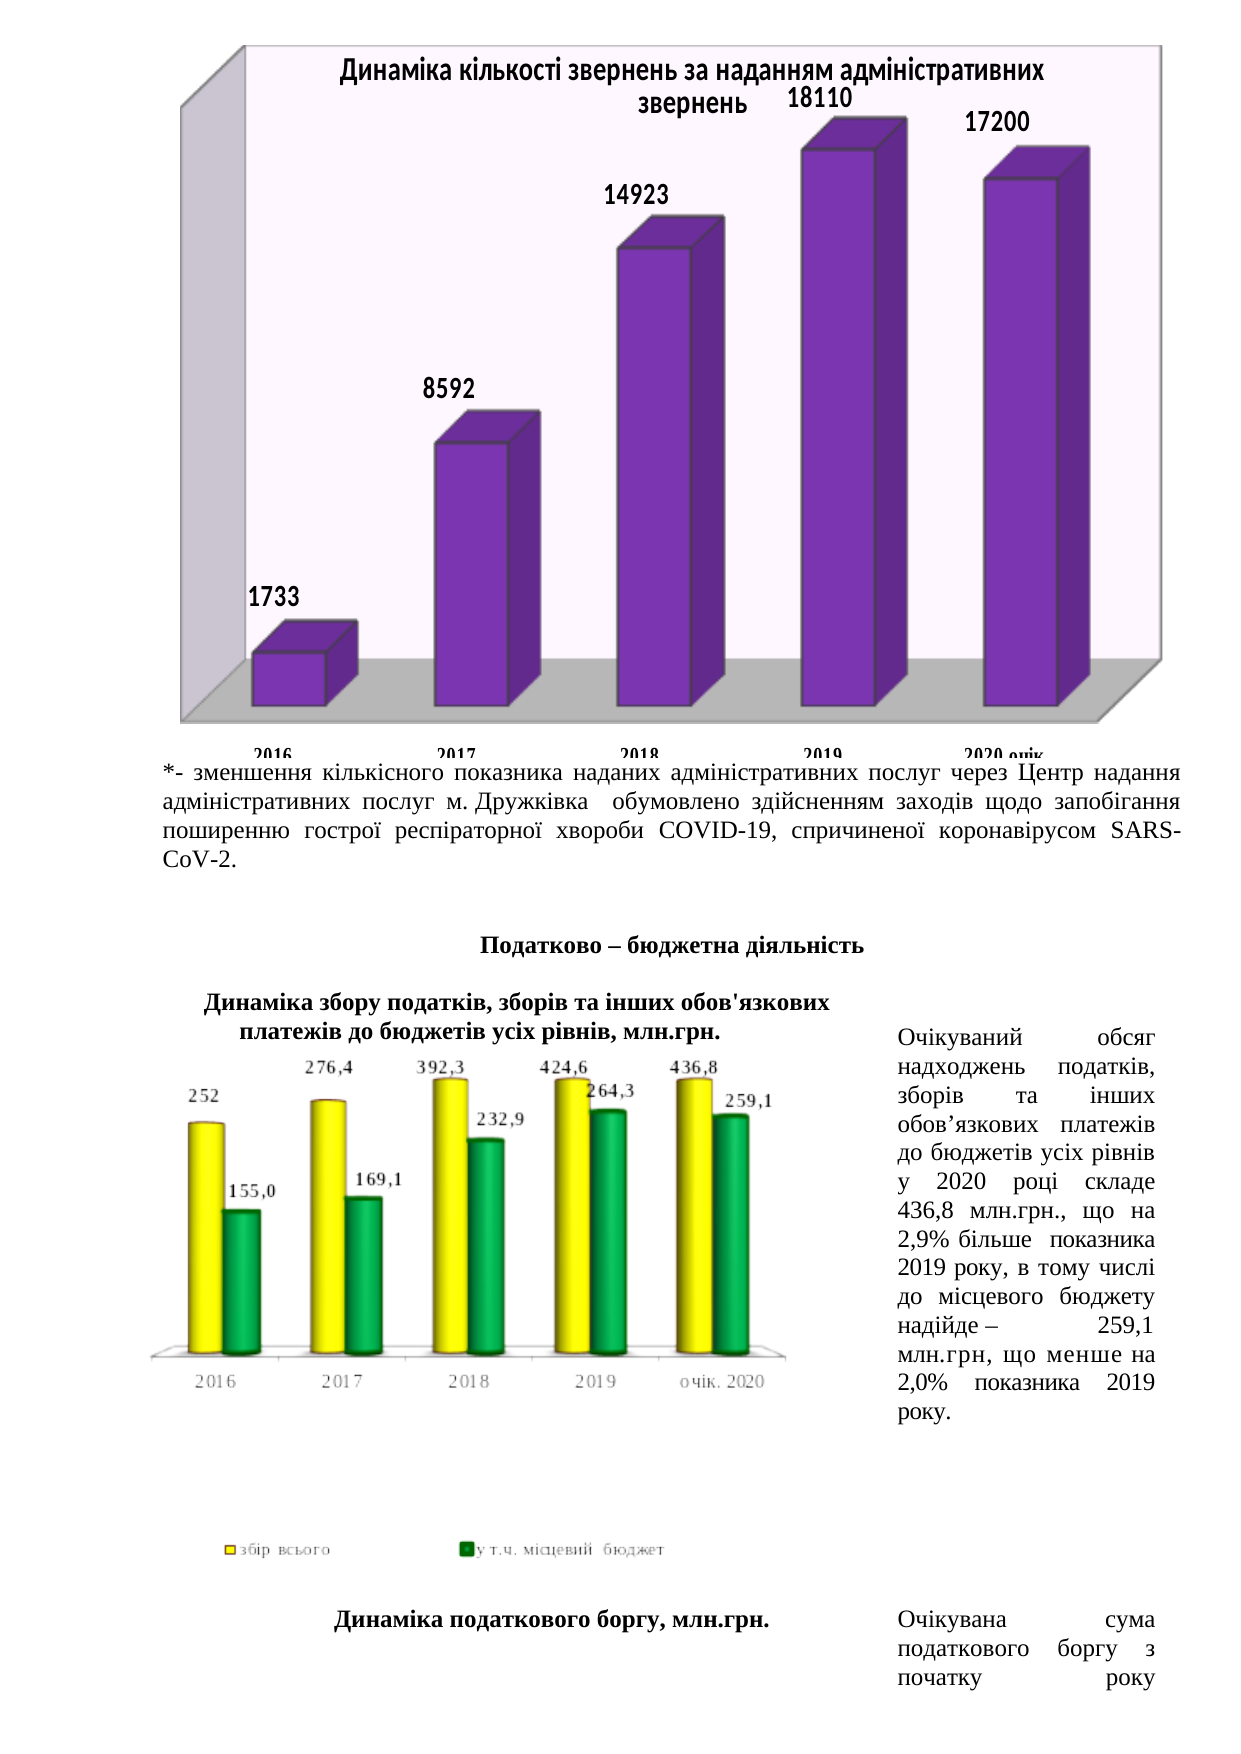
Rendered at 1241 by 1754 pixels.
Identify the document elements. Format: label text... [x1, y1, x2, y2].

text *- зменшення кількісного показника наданих адміністративних послуг через Центр надання адміністративних послуг м. Дружківка обумовлено здійсненням заходів щодо запобігання поширенню гострої респіраторної хвороби COVID-19, спричиненої коронавірусом SARS-CoV-2. [162, 757, 1181, 872]
table_header Очікуваний обсяг надходжень податків, зборів та інших обов’язкових платежів до бюджетів усіх рівнів у 2020 році складе 436,8 млн.грн., що на 2,9% більше показника 2019 року, в тому числі до місцевого бюджету надійде – 259,1 млн.грн, що менше на 2,0% показника 2019 року. [886, 988, 1167, 1576]
table_header Динаміка збору податків, зборів та інших обов'язкових платежів до бюджетів усіх рівнів, млн.грн. [74, 988, 886, 1576]
text Податково – бюджетна діяльність [162, 930, 1181, 959]
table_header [886, 1604, 1167, 1709]
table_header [144, 1604, 886, 1709]
